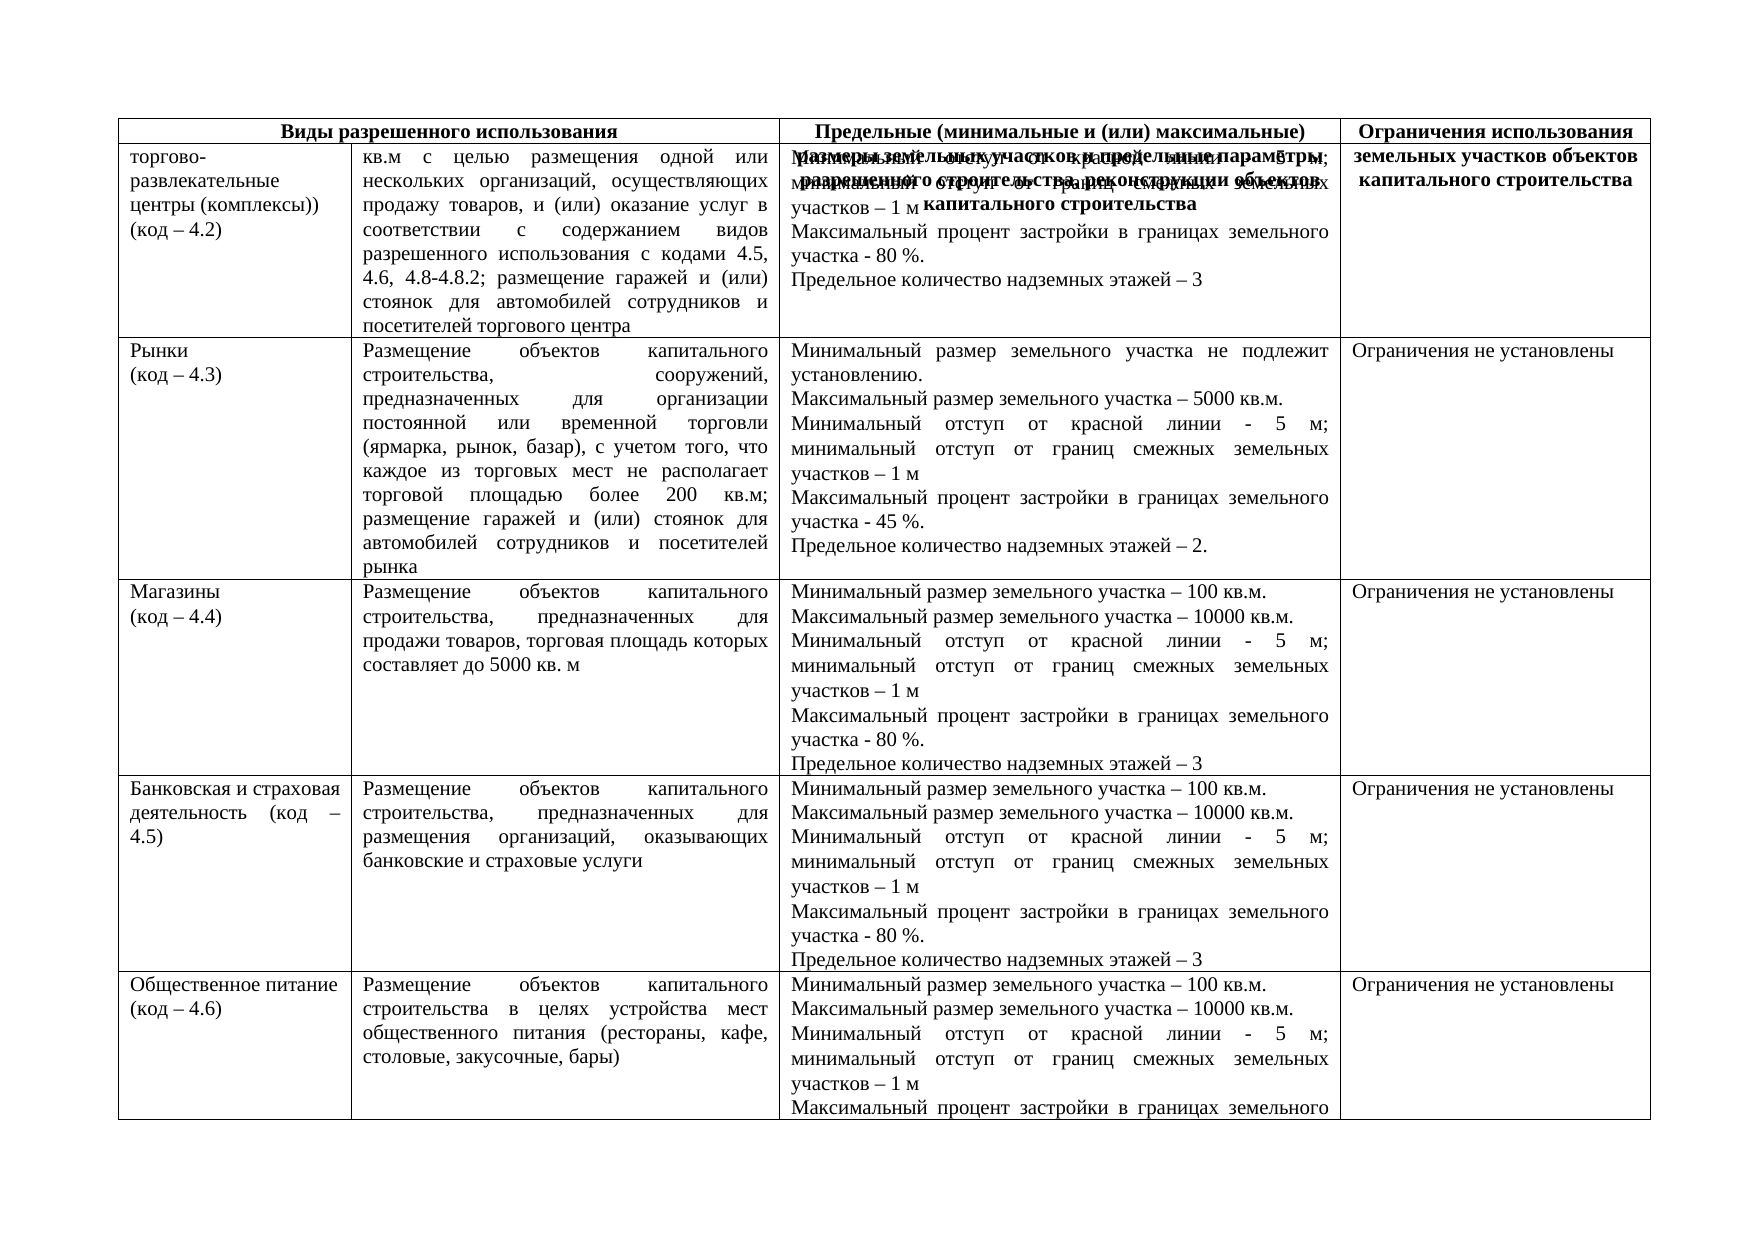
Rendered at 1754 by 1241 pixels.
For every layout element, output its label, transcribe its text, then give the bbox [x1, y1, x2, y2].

table_cell Ограничения не установлены [1341, 776, 1650, 971]
table_cell Минимальный размер земельного участка не подлежит установлению. Максимальный размер земельного участка – 5000 кв.м. Минимальный отступ от красной линии - 5 м; минимальный отступ от границ смежных земельных участков – 1 м Максимальный процент застройки в границах земельного участка - 45 %. Предельное количество надземных этажей – 2. [780, 338, 1340, 578]
table_cell Ограничения не установлены [1341, 338, 1650, 578]
table_cell Ограничения не установлены [1341, 580, 1650, 775]
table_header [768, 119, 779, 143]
table_cell Магазины (код – 4.4) [119, 580, 351, 775]
table_cell Размещение объектов капитального строительства, предназначенных для размещения организаций, оказывающих банковские и страховые услуги [352, 776, 779, 971]
table_header Предельные (минимальные и (или) максимальные) размеры земельных участков и предельные параметры разрешенного строительства, реконструкции объектов капитального строительства [780, 119, 1340, 143]
table_cell Ограничения не установлены [1341, 144, 1650, 337]
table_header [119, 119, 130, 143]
table_cell Размещение объектов капитального строительства в целях устройства мест общественного питания (рестораны, кафе, столовые, закусочные, бары) [352, 972, 779, 1119]
table_cell Объекты торговли (торговые центры, торгово-развлекательные центры (комплексы)) (код – 4.2) [119, 144, 351, 337]
table_cell Общественное питание (код – 4.6) [119, 972, 351, 1119]
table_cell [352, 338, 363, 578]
table_cell Рынки (код – 4.3) [119, 338, 351, 578]
table_cell Размещение объектов капитального строительства, сооружений, предназначенных для организации постоянной или временной торговли (ярмарка, рынок, базар), с учетом того, что каждое из торговых мест не располагает торговой площадью более 200 кв.м; размещение гаражей и (или) стоянок для автомобилей сотрудников и посетителей рынка [417, 338, 779, 578]
table_cell Размещение объектов капитального строительства, предназначенных для продажи товаров, торговая площадь которых составляет до 5000 кв. м [352, 580, 779, 775]
table_cell Банковская и страховая деятельность (код – 4.5) [119, 776, 351, 971]
table_cell Ограничения не установлены [1341, 972, 1650, 1119]
table_header Ограничения использования земельных участков объектов капитального строительства [1341, 119, 1650, 143]
